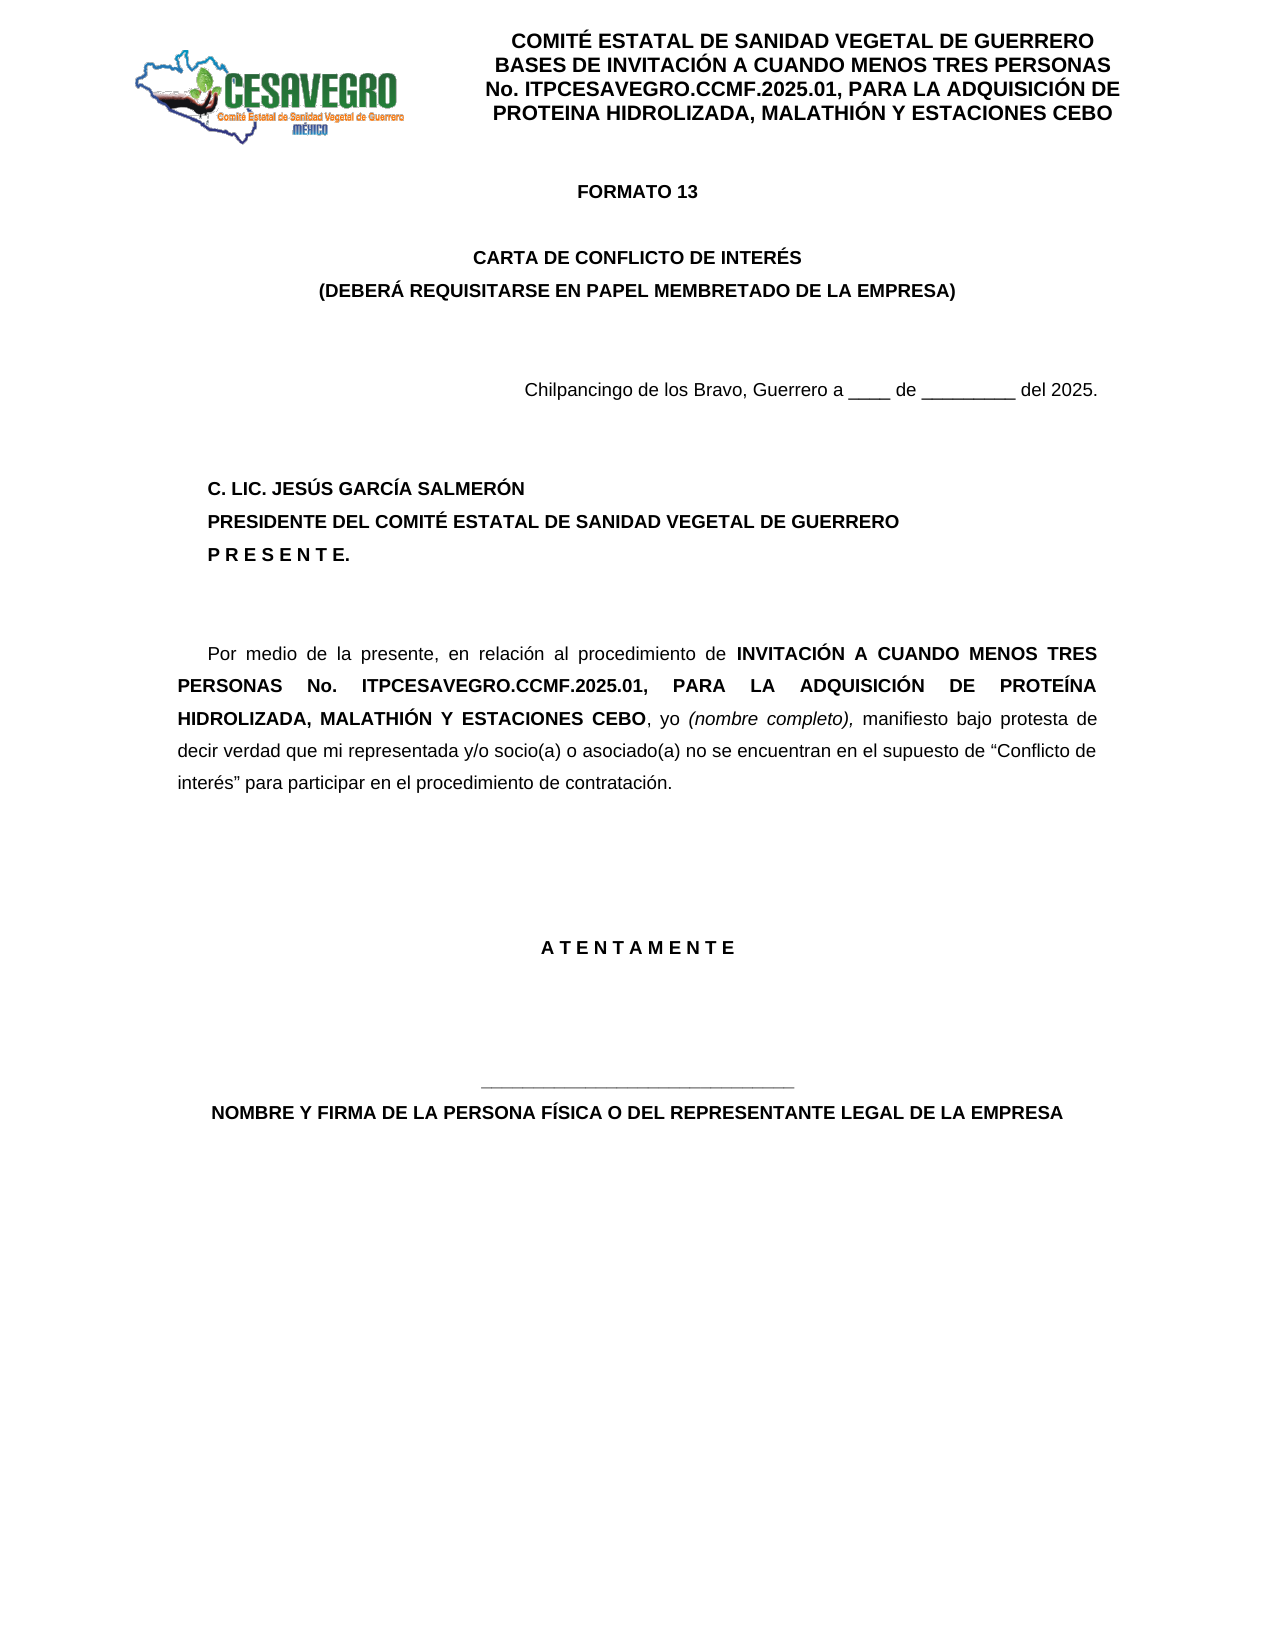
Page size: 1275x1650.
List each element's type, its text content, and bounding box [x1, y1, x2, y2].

picture [135, 50, 404, 146]
text C. LIC. JESÚS GARCÍA SALMERÓN [177, 478, 1098, 500]
text PRESIDENTE DEL COMITÉ ESTATAL DE SANIDAD VEGETAL DE GUERRERO [177, 511, 1098, 533]
text Chilpancingo de los Bravo, Guerrero a ____ de _________ del 2025. [177, 379, 1098, 401]
text A T E N T A M E N T E [177, 936, 1098, 959]
text NOMBRE Y FIRMA DE LA PERSONA FÍSICA O DEL REPRESENTANTE LEGAL DE LA EMPRESA [177, 1102, 1098, 1124]
text P R E S E N T E. [177, 544, 1098, 566]
text FORMATO 13 [177, 181, 1098, 203]
text (DEBERÁ REQUISITARSE EN PAPEL MEMBRETADO DE LA EMPRESA) [177, 280, 1098, 302]
text CARTA DE CONFLICTO DE INTERÉS [177, 247, 1098, 269]
text ______________________________ [177, 1068, 1098, 1091]
text Por medio de la presente, en relación al procedimiento de INVITACIÓN A CUANDO MENOS TRES PERSONAS No. ITPCESAVEGRO.CCMF.2025.01, PARA LA ADQUISICIÓN DE PROTEÍNA HIDROLIZADA, MALATHIÓN Y ESTACIONES CEBO, yo (nombre completo), manifiesto bajo protesta de decir verdad que mi representada y/o socio(a) o asociado(a) no se encuentran en el supuesto de “Conflicto de interés” para participar en el procedimiento de contratación. [177, 643, 1098, 794]
